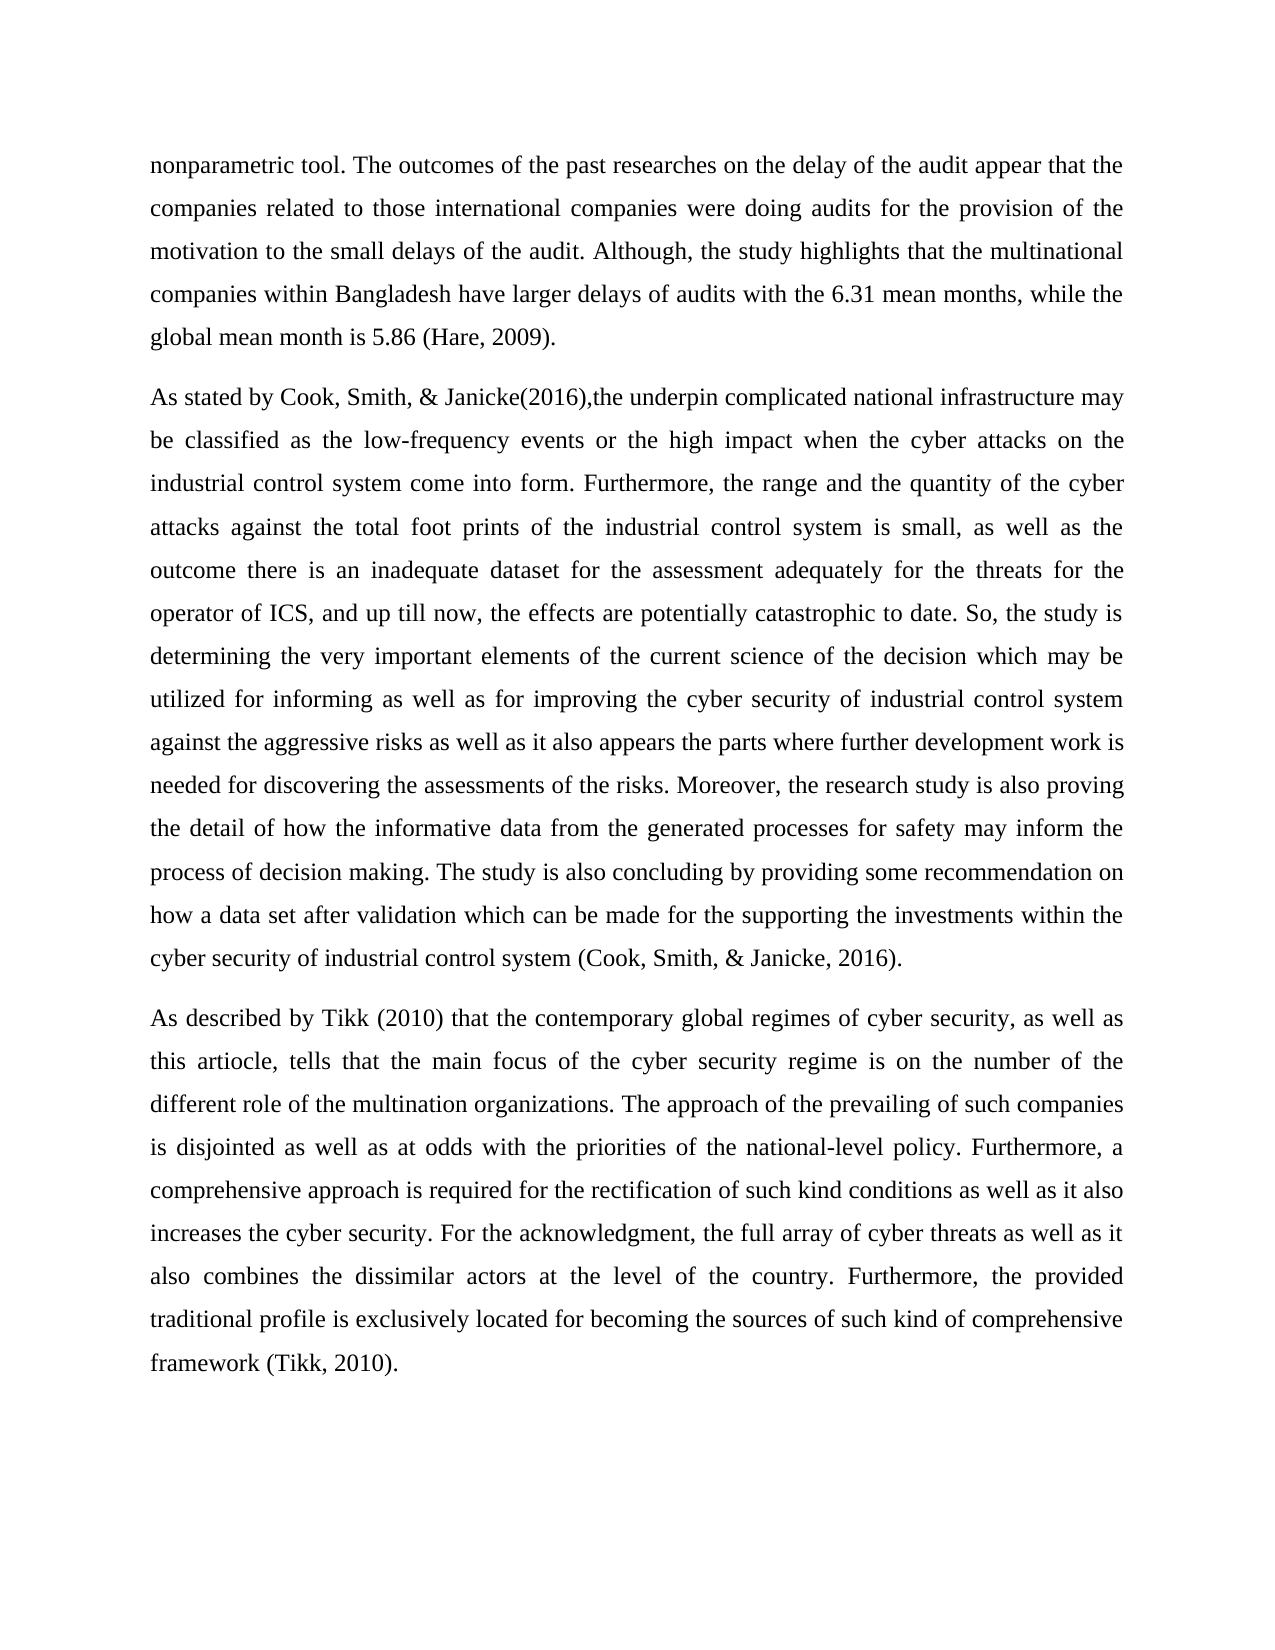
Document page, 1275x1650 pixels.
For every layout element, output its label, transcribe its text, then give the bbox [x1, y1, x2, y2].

text As described by Tikk (2010) that the contemporary global regimes of cyber security, as well as this artiocle, tells that the main focus of the cyber security regime is on the number of the different role of the multination organizations. The approach of the prevailing of such companies is disjointed as well as at odds with the priorities of the national-level policy. Furthermore, a comprehensive approach is required for the rectification of such kind conditions as well as it also increases the cyber security. For the acknowledgment, the full array of cyber threats as well as it also combines the dissimilar actors at the level of the country. Furthermore, the provided traditional profile is exclusively located for becoming the sources of such kind of comprehensive framework . [150, 1003, 1125, 1376]
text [150, 150, 1125, 351]
text As stated by Cook, Smith, & Janicke(2016),the underpin complicated national infrastructure may be classified as the low-frequency events or the high impact when the cyber attacks on the industrial control system come into form. Furthermore, the range and the quantity of the cyber attacks against the total foot prints of the industrial control system is small, as well as the outcome there is an inadequate dataset for the assessment adequately for the threats for the operator of ICS, and up till now, the effects are potentially catastrophic to date. So, the study is determining the very important elements of the current science of the decision which may be utilized for informing as well as for improving the cyber security of industrial control system against the aggressive risks as well as it also appears the parts where further development work is needed for discovering the assessments of the risks. Moreover, the research study is also proving the detail of how the informative data from the generated processes for safety may inform the process of decision making. The study is also concluding by providing some recommendation on how a data set after validation which can be made for the supporting the investments within the cyber security of industrial control system . [150, 382, 1125, 972]
